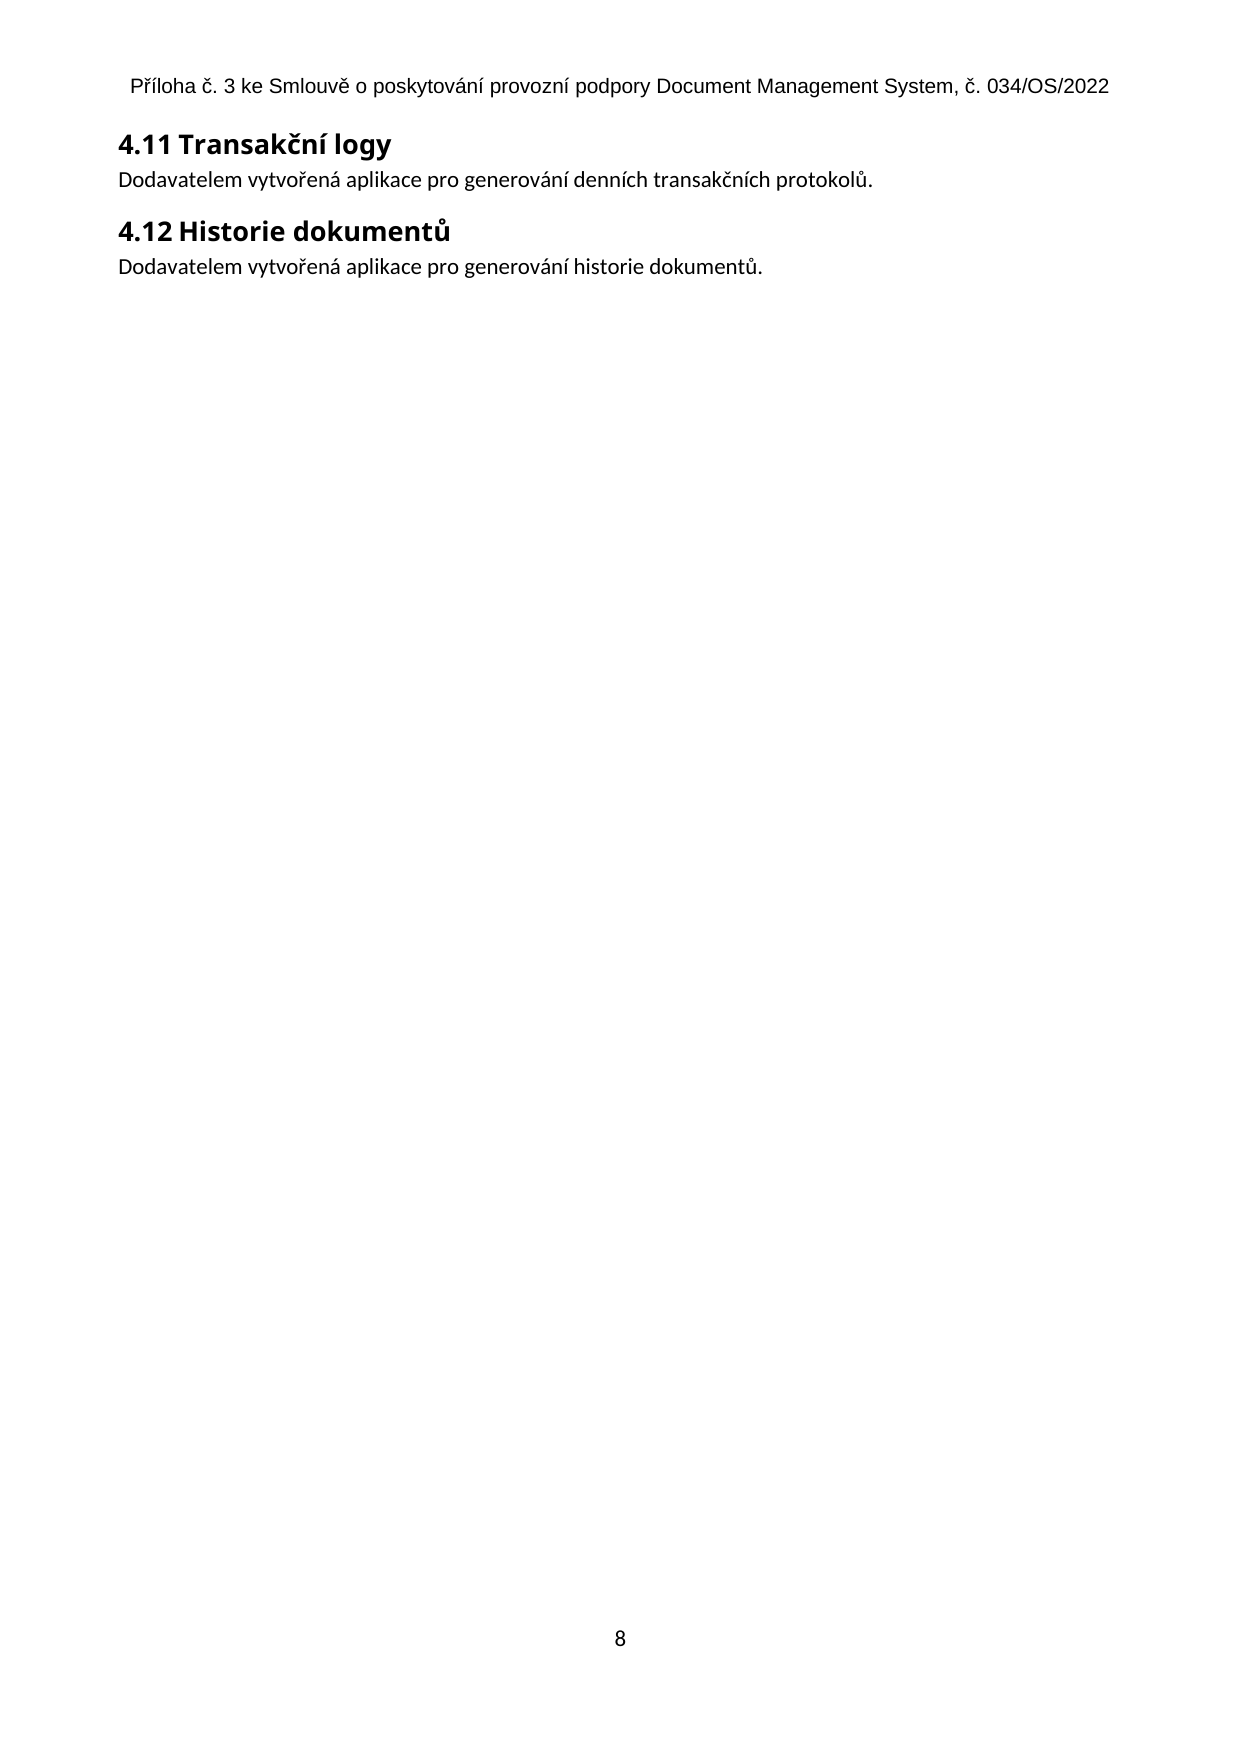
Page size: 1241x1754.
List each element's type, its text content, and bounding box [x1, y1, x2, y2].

text Dodavatelem vytvořená aplikace pro generování denních transakčních protokolů. [118, 166, 1122, 194]
text Dodavatelem vytvořená aplikace pro generování historie dokumentů. [118, 252, 1122, 280]
subtitle Historie dokumentů [118, 212, 1122, 249]
subtitle Transakční logy [118, 126, 1122, 163]
